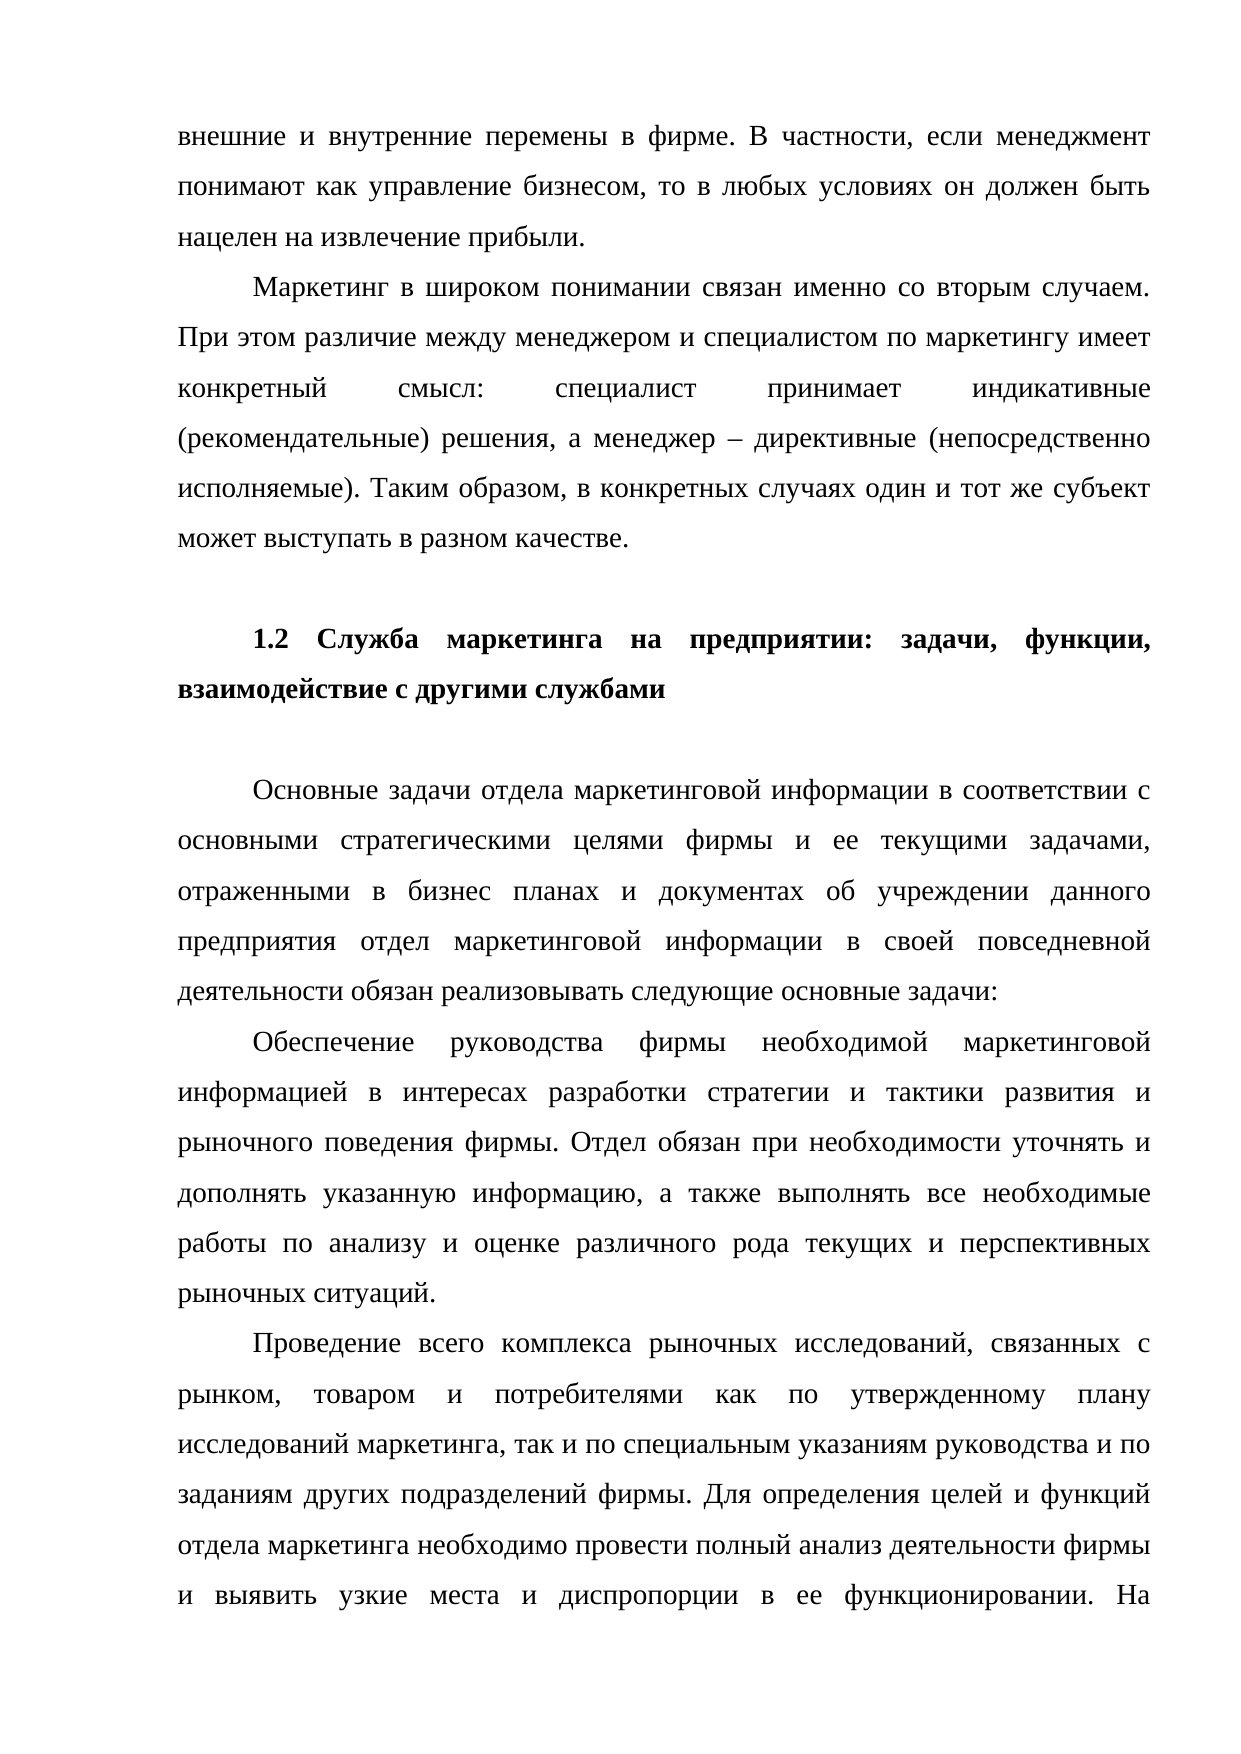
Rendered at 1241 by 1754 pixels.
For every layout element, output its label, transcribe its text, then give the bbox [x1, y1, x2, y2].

text 1.2 Служба маркетинга на предприятии: задачи, функции, взаимодействие с другими службами [177, 621, 1152, 705]
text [177, 118, 1152, 252]
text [177, 1326, 1152, 1611]
text Основные задачи отдела маркетинговой информации в соответствии с основными стратегическими целями фирмы и ее текущими задачами, отраженными в бизнес планах и документах об учреждении данного предприятия отдел маркетинговой информации в своей повседневной деятельности обязан реализовывать следующие основные задачи: [177, 772, 1152, 1007]
text Обеспечение руководства фирмы необходимой маркетинговой информацией в интересах разработки стратегии и тактики развития и рыночного поведения фирмы. Отдел обязан при необходимости уточнять и дополнять указанную информацию, а также выполнять все необходимые работы по анализу и оценке различного рода текущих и перспективных рыночных ситуаций. [177, 1024, 1152, 1309]
text Маркетинг в широком понимании связан именно со вторым случаем. При этом различие между менеджером и специалистом по маркетингу имеет конкретный смысл: специалист принимает индикативные (рекомендательные) решения, а менеджер – директивные (непосредственно исполняемые). Таким образом, в конкретных случаях один и тот же субъект может выступать в разном качестве. [177, 269, 1152, 554]
